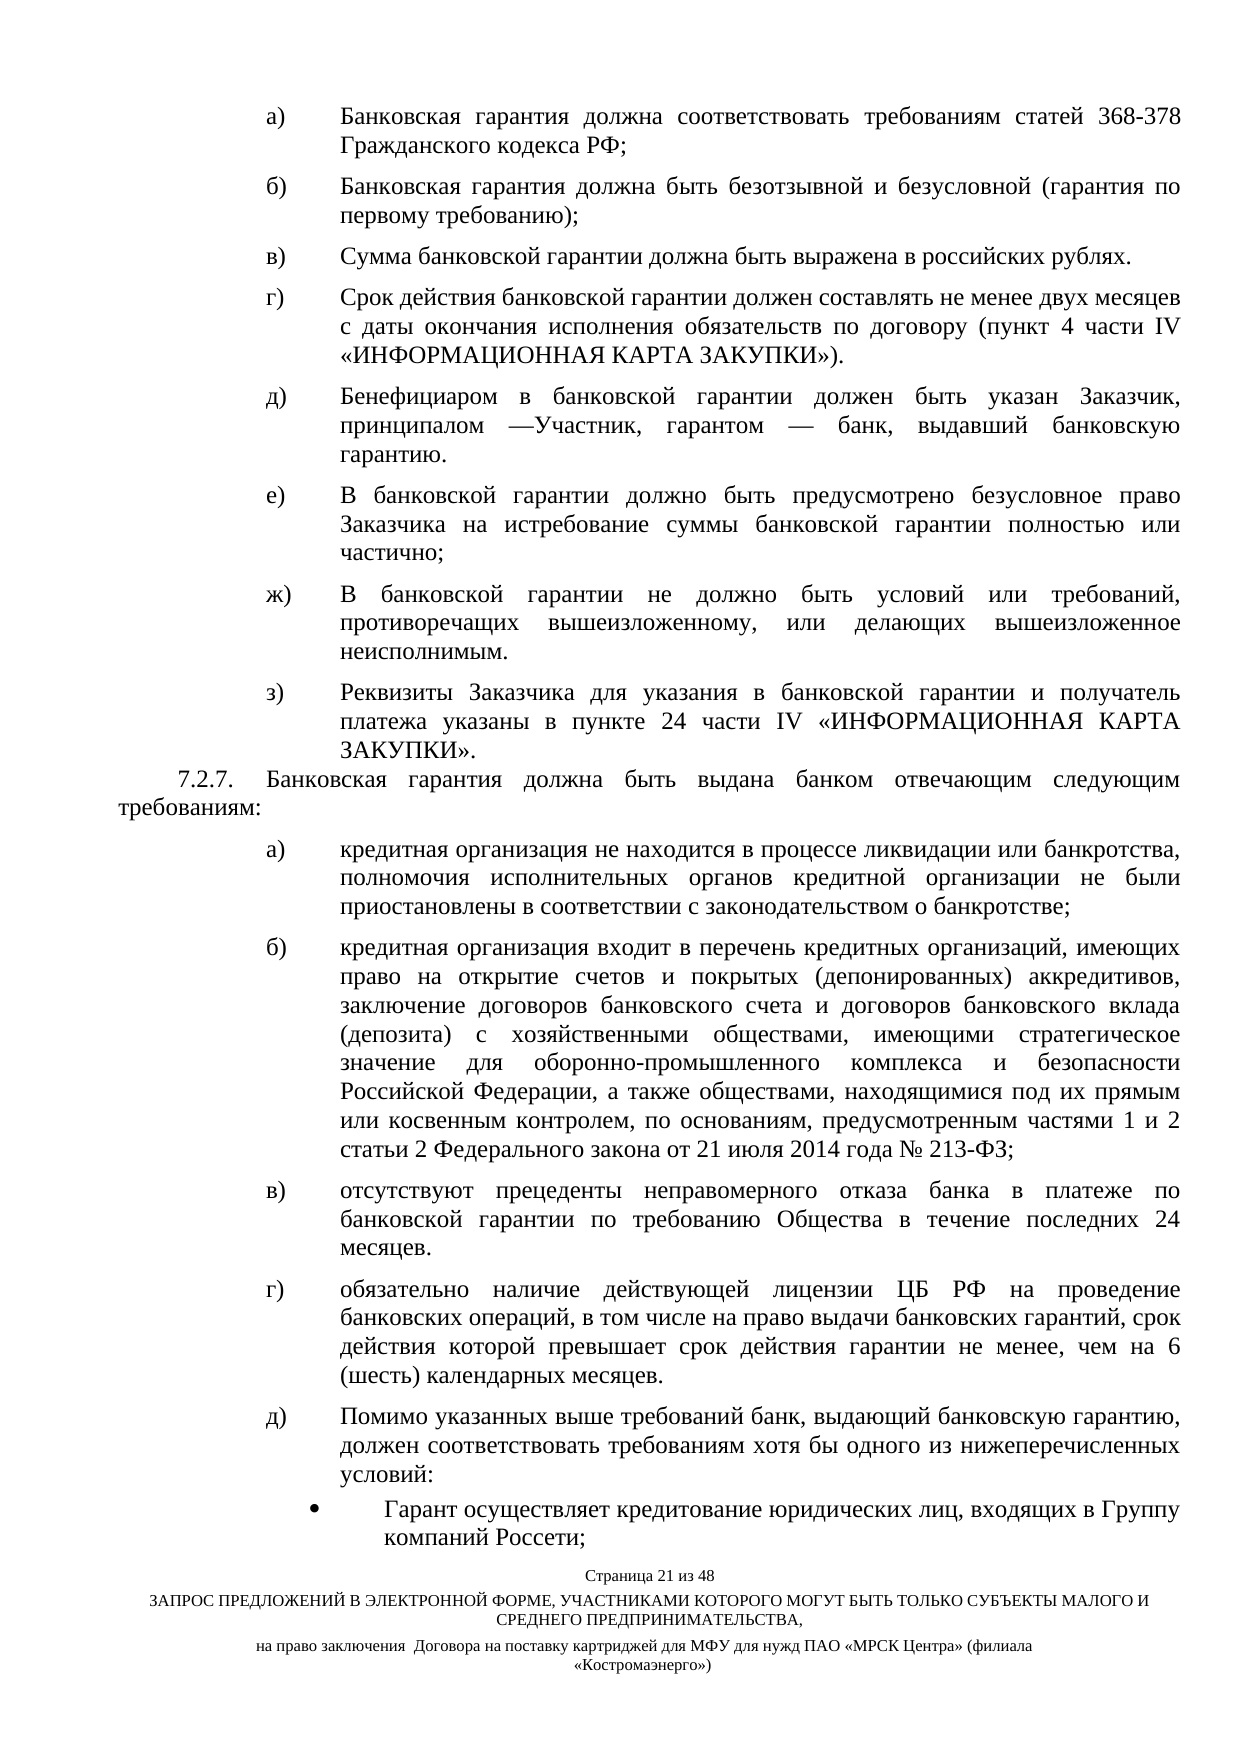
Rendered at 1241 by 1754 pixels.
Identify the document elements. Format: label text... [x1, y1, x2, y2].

list Срок действия банковской гарантии должен составлять не менее двух месяцев с даты окончания исполнения обязательств по договору (пункт 4 части IV «ИНФОРМАЦИОННАЯ КАРТА ЗАКУПКИ»). [266, 282, 1181, 369]
list кредитная организация входит в перечень кредитных организаций, имеющих право на открытие счетов и покрытых (депонированных) аккредитивов, заключение договоров банковского счета и договоров банковского вклада (депозита) с хозяйственными обществами, имеющими стратегическое значение для оборонно-промышленного комплекса и безопасности Российской Федерации, а также обществами, находящимися под их прямым или косвенным контролем, по основаниям, предусмотренным частями 1 и 2 статьи 2 Федерального закона от 21 июля 2014 года № 213-ФЗ; [266, 932, 1181, 1162]
list Бенефициаром в банковской гарантии должен быть указан Заказчик, принципалом —Участник, гарантом — банк, выдавший банковскую гарантию. [266, 381, 1181, 467]
list Сумма банковской гарантии должна быть выражена в российских рублях. [266, 241, 1181, 270]
list Гарант осуществляет кредитование юридических лиц, входящих в Группу компаний Россети; [310, 1494, 1181, 1551]
subtitle Банковская гарантия должна быть выдана банком отвечающим следующим требованиям: [118, 764, 1181, 821]
list кредитная организация не находится в процессе ликвидации или банкротства, полномочия исполнительных органов кредитной организации не были приостановлены в соответствии с законодательством о банкротстве; [266, 834, 1181, 920]
list Банковская гарантия должна быть безотзывной и безусловной (гарантия по первому требованию); [266, 171, 1181, 229]
list В банковской гарантии не должно быть условий или требований, противоречащих вышеизложенному, или делающих вышеизложенное неисполнимым. [266, 579, 1181, 665]
list отсутствуют прецеденты неправомерного отказа банка в платеже по банковской гарантии по требованию Общества в течение последних 24 месяцев. [266, 1175, 1181, 1261]
list Реквизиты Заказчика для указания в банковской гарантии и получатель платежа указаны в пункте 24 части IV «ИНФОРМАЦИОННАЯ КАРТА ЗАКУПКИ». [266, 677, 1181, 764]
list В банковской гарантии должно быть предусмотрено безусловное право Заказчика на истребование суммы банковской гарантии полностью или частично; [266, 480, 1181, 566]
list Банковская гарантия должна соответствовать требованиям статей 368-378 Гражданского кодекса РФ; [266, 101, 1181, 159]
list обязательно наличие действующей лицензии ЦБ РФ на проведение банковских операций, в том числе на право выдачи банковских гарантий, срок действия которой превышает срок действия гарантии не менее, чем на 6 (шесть) календарных месяцев. [266, 1274, 1181, 1389]
list Помимо указанных выше требований банк, выдающий банковскую гарантию, должен соответствовать требованиям хотя бы одного из нижеперечисленных условий: [266, 1401, 1181, 1487]
